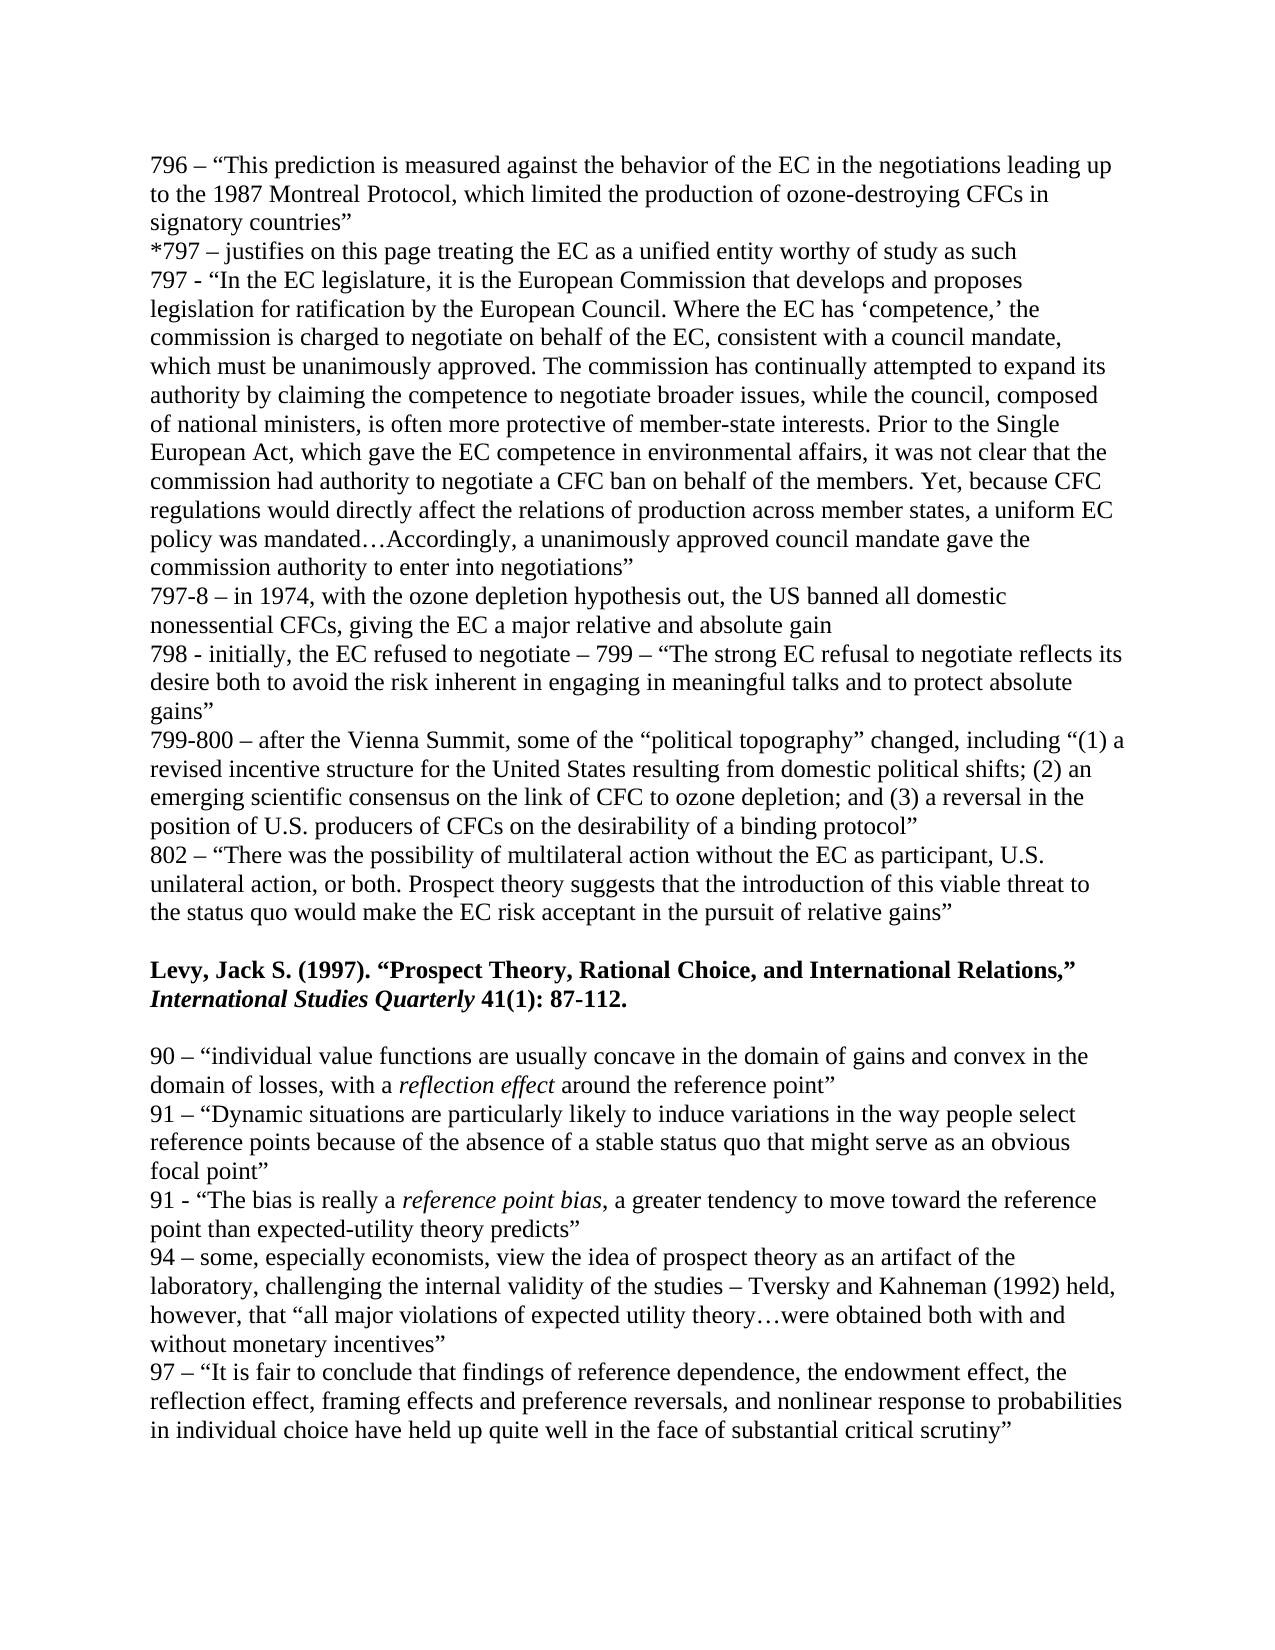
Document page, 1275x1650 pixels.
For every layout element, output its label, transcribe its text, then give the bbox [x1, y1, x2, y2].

text 94 – some, especially economists, view the idea of prospect theory as an artifact of the laboratory, challenging the internal validity of the studies – Tversky and Kahneman (1992) held, however, that “all major violations of expected utility theory…were obtained both with and without monetary incentives” [150, 1242, 1125, 1357]
text 798 - initially, the EC refused to negotiate – 799 – “The strong EC refusal to negotiate reflects its desire both to avoid the risk inherent in engaging in meaningful talks and to protect absolute gains” [150, 639, 1125, 725]
text 91 - “The bias is really a reference point bias, a greater tendency to move toward the reference point than expected-utility theory predicts” [150, 1185, 1125, 1242]
text 796 – “This prediction is measured against the behavior of the EC in the negotiations leading up to the 1987 Montreal Protocol, which limited the production of ozone-destroying CFCs in signatory countries” [150, 150, 1125, 236]
text *797 – justifies on this page treating the EC as a unified entity worthy of study as such [150, 236, 1125, 265]
text 797 - “In the EC legislature, it is the European Commission that develops and proposes legislation for ratification by the European Council. Where the EC has ‘competence,’ the commission is charged to negotiate on behalf of the EC, consistent with a council mandate, which must be unanimously approved. The commission has continually attempted to expand its authority by claiming the competence to negotiate broader issues, while the council, composed of national ministers, is often more protective of member-state interests. Prior to the Single European Act, which gave the EC competence in environmental affairs, it was not clear that the commission had authority to negotiate a CFC ban on behalf of the members. Yet, because CFC regulations would directly affect the relations of production across member states, a uniform EC policy was mandated…Accordingly, a unanimously approved council mandate gave the commission authority to enter into negotiations” [150, 265, 1125, 581]
text Levy, Jack S. (1997). “Prospect Theory, Rational Choice, and International Relations,” International Studies Quarterly 41(1): 87-112. [150, 955, 1125, 1012]
text 97 – “It is fair to conclude that findings of reference dependence, the endowment effect, the reflection effect, framing effects and preference reversals, and nonlinear response to probabilities in individual choice have held up quite well in the face of substantial critical scrutiny” [150, 1357, 1125, 1444]
text 90 – “individual value functions are usually concave in the domain of gains and convex in the domain of losses, with a reflection effect around the reference point” [150, 1041, 1125, 1099]
text 799-800 – after the Vienna Summit, some of the “political topography” changed, including “(1) a revised incentive structure for the United States resulting from domestic political shifts; (2) an emerging scientific consensus on the link of CFC to ozone depletion; and (3) a reversal in the position of U.S. producers of CFCs on the desirability of a binding protocol” [150, 725, 1125, 840]
text 91 – “Dynamic situations are particularly likely to induce variations in the way people select reference points because of the absence of a stable status quo that might serve as an obvious focal point” [150, 1099, 1125, 1185]
text 797-8 – in 1974, with the ozone depletion hypothesis out, the US banned all domestic nonessential CFCs, giving the EC a major relative and absolute gain [150, 581, 1125, 639]
text 802 – “There was the possibility of multilateral action without the EC as participant, U.S. unilateral action, or both. Prospect theory suggests that the introduction of this viable threat to the status quo would make the EC risk acceptant in the pursuit of relative gains” [150, 840, 1125, 926]
